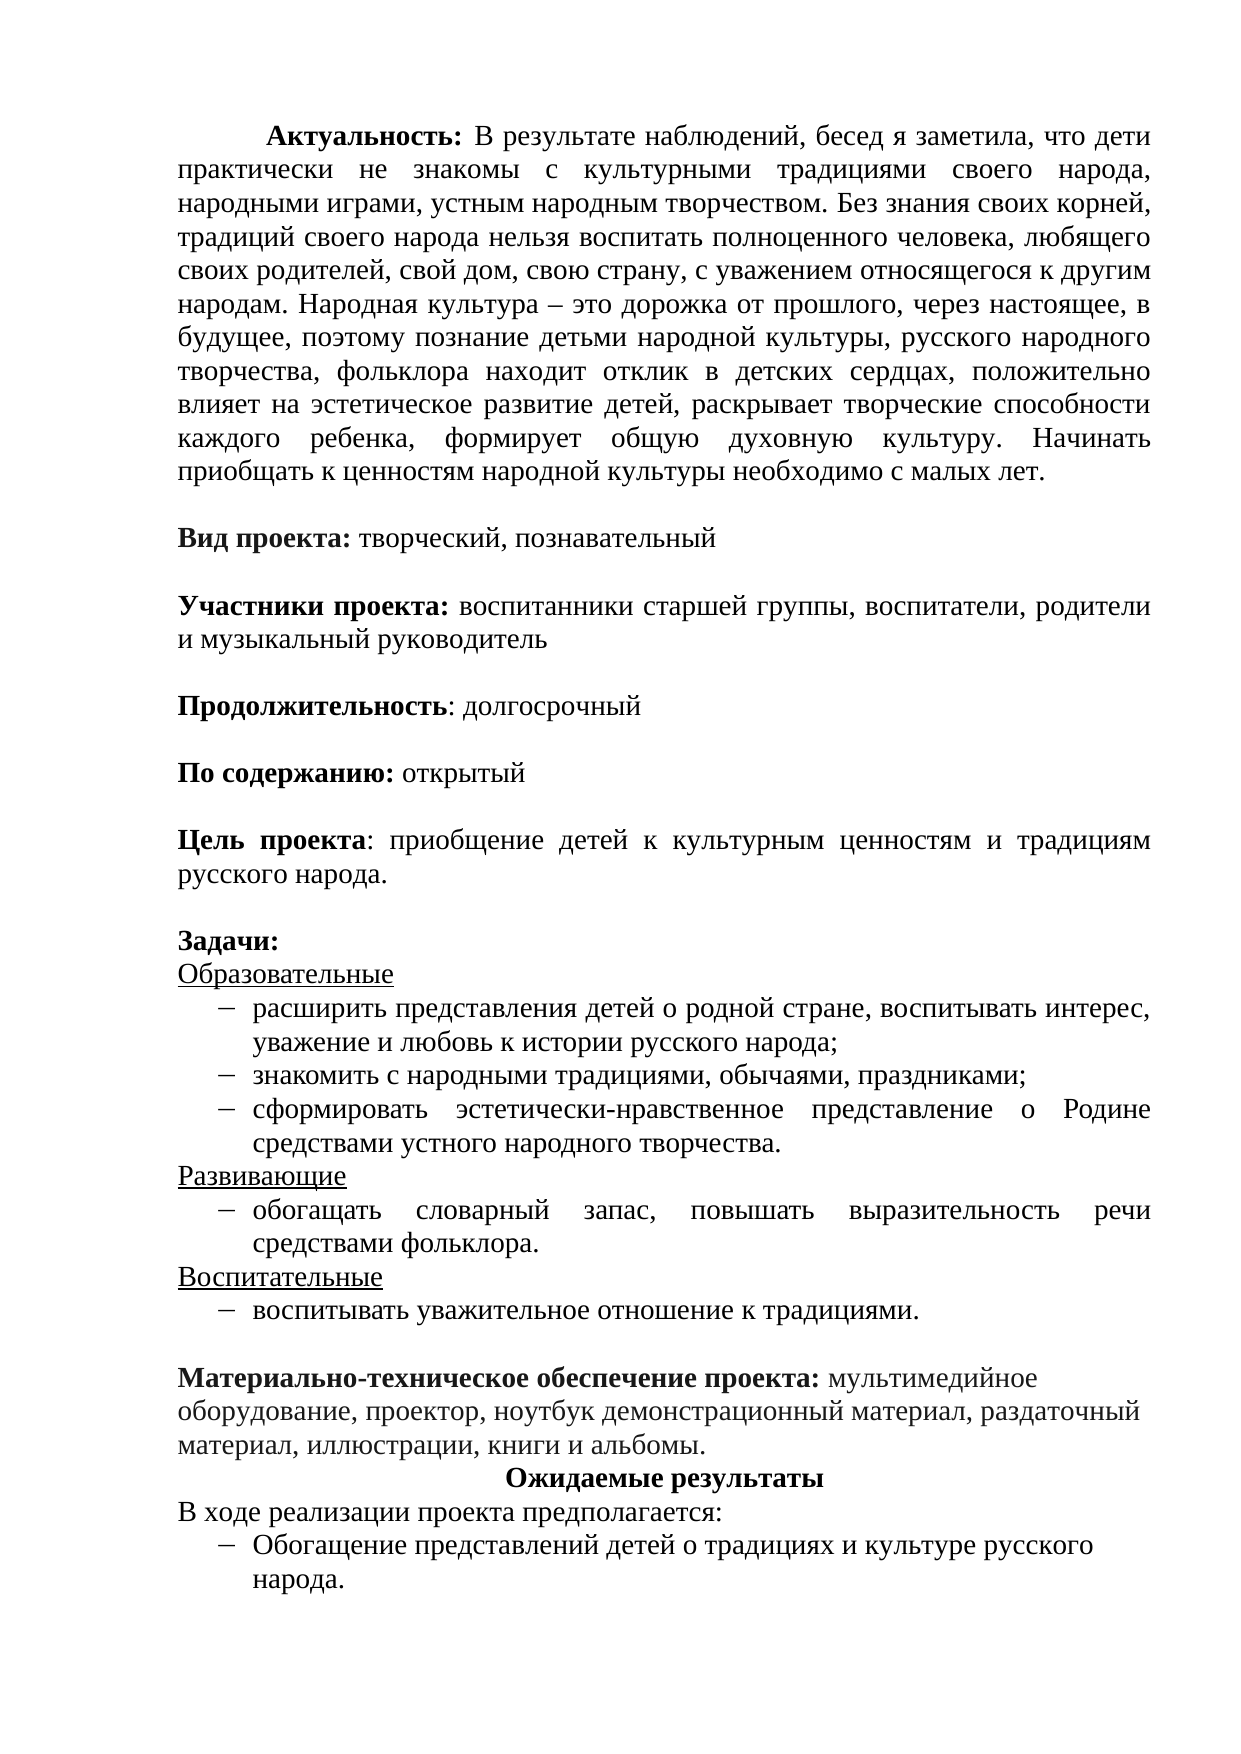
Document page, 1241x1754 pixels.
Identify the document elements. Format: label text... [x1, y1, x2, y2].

text Актуальность: В результате наблюдений, бесед я заметила, что дети практически не знакомы с культурными традициями своего народа, народными играми, устным народным творчеством. Без знания своих корней, традиций своего народа нельзя воспитать полноценного человека, любящего своих родителей, свой дом, свою страну, с уважением относящегося к другим народам. Народная культура – это дорожка от прошлого, через настоящее, в будущее, поэтому познание детьми народной культуры, русского народного творчества, фольклора находит отклик в детских сердцах, положительно влияет на эстетическое развитие детей, раскрывает творческие способности каждого ребенка, формирует общую духовную культуру. Начинать приобщать к ценностям народной культуры необходимо с малых лет. [177, 185, 1152, 487]
list расширить представления детей о родной стране, воспитывать интерес, уважение и любовь к истории русского народа; [215, 990, 1152, 1057]
text Развивающие [177, 1158, 1152, 1192]
text Продолжительность: долгосрочный [177, 688, 1152, 722]
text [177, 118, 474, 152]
list знакомить с народными традициями, обычаями, праздниками; [215, 1057, 1152, 1091]
text Участники проекта: воспитанники старшей группы, воспитатели, родители и музыкальный руководитель [177, 588, 1152, 655]
text Вид проекта: творческий, познавательный [177, 521, 1152, 554]
text Цель проекта: приобщение детей к культурным ценностям и традициям русского народа. [177, 822, 1152, 889]
text В ходе реализации проекта предполагается: [177, 1494, 1152, 1527]
text Ожидаемые результаты [177, 1460, 1152, 1494]
text Материально-техническое обеспечение проекта: мультимедийное оборудование, проектор, ноутбук демонстрационный материал, раздаточный материал, иллюстрации, книги и альбомы. [177, 1360, 1152, 1460]
text Воспитательные [177, 1259, 1152, 1292]
list Обогащение представлений детей о традициях и культуре русского народа. [215, 1527, 1152, 1594]
list воспитывать уважительное отношение к традициями. [215, 1292, 1152, 1326]
list сформировать эстетически-нравственное представление о Родине средствами устного народного творчества. [215, 1091, 1152, 1158]
text По содержанию: открытый [177, 755, 1152, 789]
text Задачи: [177, 923, 1152, 957]
list обогащать словарный запас, повышать выразительность речи средствами фольклора. [215, 1192, 1152, 1259]
text Образовательные [177, 957, 1152, 990]
